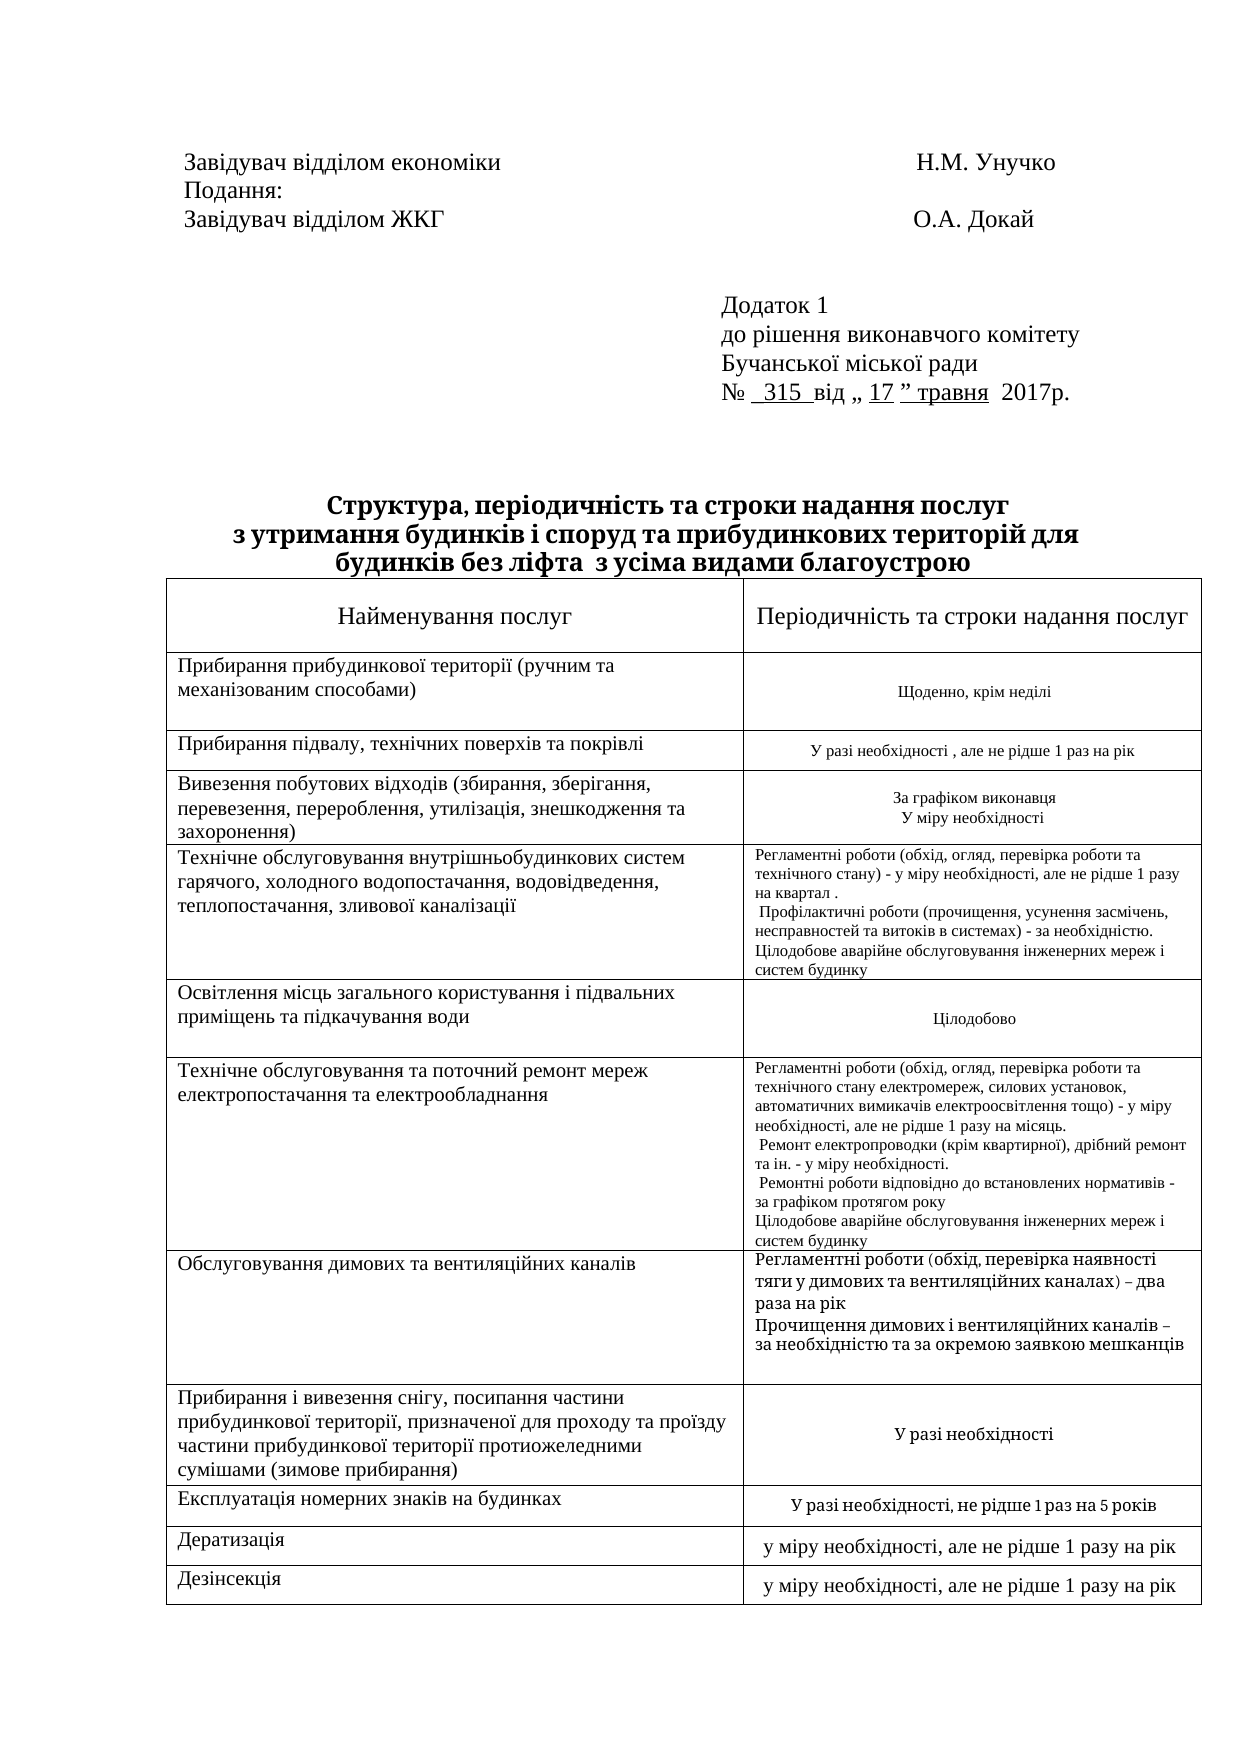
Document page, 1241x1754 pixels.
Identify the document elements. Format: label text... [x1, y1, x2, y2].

table_cell Прибирання і вивезення снігу, посипання частини прибудинкової території, призначеної для проходу та проїзду частини прибудинкової території протиожеледними сумішами (зимове прибирання) [167, 1385, 743, 1485]
table_cell Технічне обслуговування внутрішньобудинкових систем гарячого, холодного водопостачання, водовідведення, теплопостачання, зливової каналізації [167, 845, 743, 979]
text Завідувач відділом економіки Н.М. Унучко [177, 147, 1152, 176]
text Бучанської міської ради [224, 348, 1105, 377]
table_cell Прибирання прибудинкової території (ручним та механізованим способами) [167, 653, 743, 730]
table_cell У разі необхідності, не рідше 1 раз на 5 років [744, 1486, 1201, 1526]
text до рішення виконавчого комітету [224, 319, 1105, 348]
table_cell Прибирання підвалу, технічних поверхів та покрівлі [167, 731, 743, 770]
text Завідувач відділом ЖКГ О.А. Докай [183, 204, 1152, 233]
table_cell Дезінсекція [167, 1566, 743, 1604]
table_cell Вивезення побутових відходів (збирання, зберігання, перевезення, перероблення, утилізація, знешкодження та захоронення) [167, 771, 743, 843]
table_cell Обслуговування димових та вентиляційних каналів [167, 1251, 743, 1384]
text Структура, періодичність та строки надання послуг [183, 492, 1152, 521]
table_cell Цілодобово [744, 980, 1201, 1057]
table_cell Регламентні роботи (обхід, огляд, перевірка роботи та технічного стану) - у міру необхідності, але не рідше 1 разу на квартал . Профілактичні роботи (прочищення, усунення засмічень, несправностей та витоків в системах) - за необхідністю. Цілодобове аварійне обслуговування інженерних мереж і систем будинку [744, 845, 1201, 979]
table_cell Освітлення місць загального користування і підвальних приміщень та підкачування води [167, 980, 743, 1057]
table_cell За графіком виконавця У міру необхідності [744, 771, 1201, 843]
text Подання: [183, 176, 1152, 204]
table_cell Технічне обслуговування та поточний ремонт мереж електропостачання та електрообладнання [167, 1058, 743, 1249]
table_cell у міру необхідності, але не рідше 1 разу на рік [744, 1566, 1201, 1604]
table_cell Регламентні роботи (обхід, перевірка наявності тяги у димових та вентиляційних каналах) – два раза на рік Прочищення димових і вентиляційних каналів – за необхідністю та за окремою заявкою мешканців [744, 1251, 1201, 1384]
table_cell Регламентні роботи (обхід, огляд, перевірка роботи та технічного стану електромереж, силових установок, автоматичних вимикачів електроосвітлення тощо) - у міру необхідності, але не рідше 1 разу на місяць. Ремонт електропроводки (крім квартирної), дрібний ремонт та ін. - у міру необхідності. Ремонтні роботи відповідно до встановлених нормативів - за графіком протягом року Цілодобове аварійне обслуговування інженерних мереж і систем будинку [744, 1058, 1201, 1249]
table_cell У разі необхідності [744, 1385, 1201, 1485]
table_header Найменування послуг [167, 579, 743, 652]
text № _315 від „ 17 ” травня 2017р. [224, 377, 1105, 406]
table_cell Експлуатація номерних знаків на будинках [167, 1486, 743, 1526]
text Додаток 1 [224, 291, 1105, 319]
table_cell Щоденно, крім неділі [744, 653, 1201, 730]
table_cell У разі необхідності , але не рідше 1 раз на рік [744, 731, 1201, 770]
text з утримання будинків і споруд та прибудинкових територій для будинків без ліфта з усіма видами благоустрою [183, 521, 1123, 578]
table_cell Дератизація [167, 1527, 743, 1565]
table_cell у міру необхідності, але не рідше 1 разу на рік [744, 1527, 1201, 1565]
table_header Періодичність та строки надання послуг [744, 579, 1201, 652]
